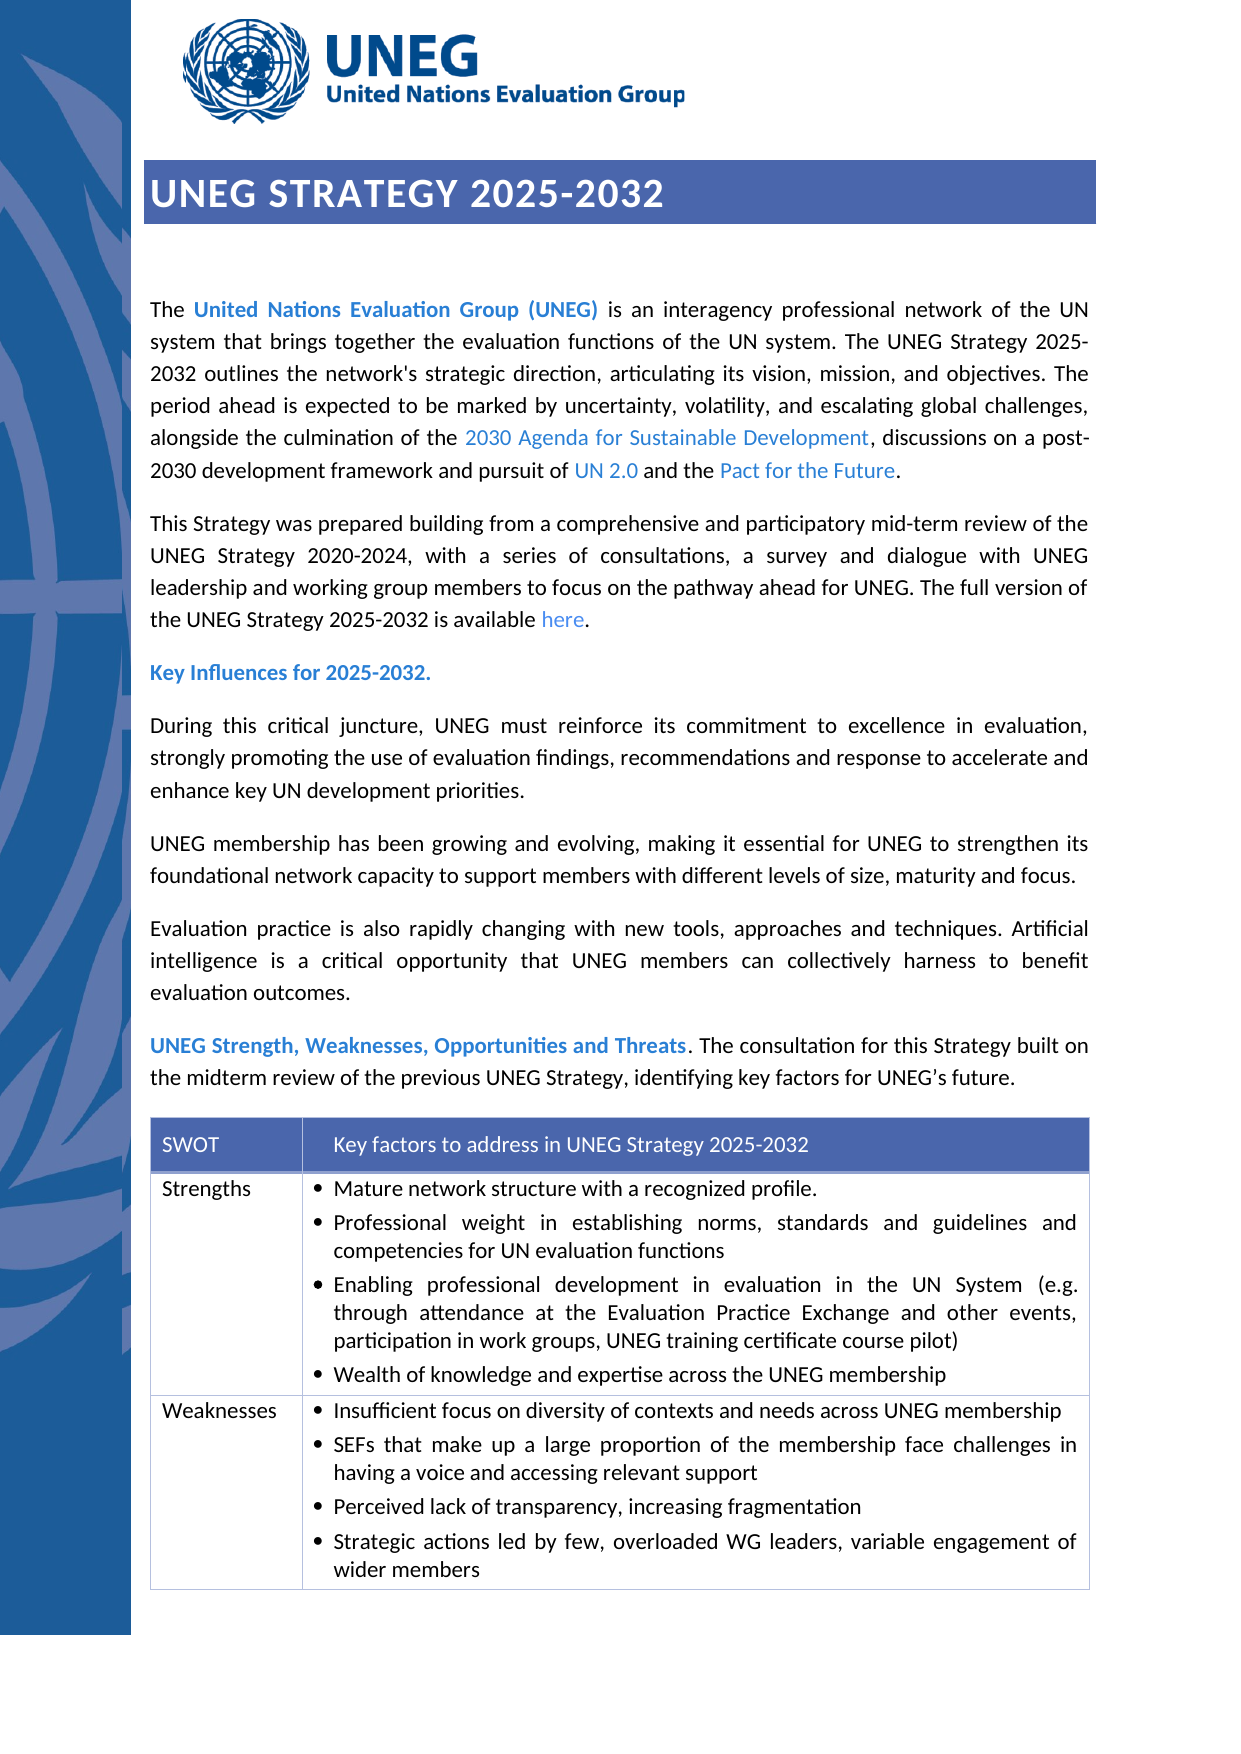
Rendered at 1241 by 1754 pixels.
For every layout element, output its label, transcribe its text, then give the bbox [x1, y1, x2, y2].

subtitle UNEG Strategy 2025-2032 [150, 167, 1090, 217]
table_cell Mature network structure with a recognized profile. Professional weight in establishing norms, standards and guidelines and competencies for UN evaluation functions Enabling professional development in evaluation in the UN System (e.g. through attendance at the Evaluation Practice Exchange and other events, participation in work groups, UNEG training certificate course pilot) Wealth of knowledge and expertise across the UNEG membership [303, 1174, 1089, 1395]
text During this critical juncture, UNEG must reinforce its commitment to excellence in evaluation, strongly promoting the use of evaluation findings, recommendations and response to accelerate and enhance key UN development priorities. [150, 711, 1090, 804]
text Evaluation practice is also rapidly changing with new tools, approaches and techniques. Artificial intelligence is a critical opportunity that UNEG members can collectively harness to benefit evaluation outcomes. [150, 914, 1090, 1006]
text This Strategy was prepared building from a comprehensive and participatory mid-term review of the UNEG Strategy 2020-2024, with a series of consultations, a survey and dialogue with UNEG leadership and working group members to focus on the pathway ahead for UNEG. The full version of the UNEG Strategy 2025-2032 is available here. [150, 509, 1090, 633]
text UNEG membership has been growing and evolving, making it essential for UNEG to strengthen its foundational network capacity to support members with different levels of size, maturity and focus. [150, 829, 1090, 889]
table_cell Strengths [151, 1174, 302, 1395]
table_header SWOT [151, 1118, 302, 1171]
text Key Influences for 2025-2032. [150, 658, 1090, 686]
table_header Key factors to address in UNEG Strategy 2025-2032 [303, 1118, 1089, 1171]
table_cell Insufficient focus on diversity of contexts and needs across UNEG membership SEFs that make up a large proportion of the membership face challenges in having a voice and accessing relevant support Perceived lack of transparency, increasing fragmentation Strategic actions led by few, overloaded WG leaders, variable engagement of wider members [303, 1396, 1089, 1589]
picture [0, 0, 131, 1635]
table_cell Weaknesses [151, 1396, 302, 1589]
text The United Nations Evaluation Group (UNEG) is an interagency professional network of the UN system that brings together the evaluation functions of the UN system. The UNEG Strategy 2025-2032 outlines the network's strategic direction, articulating its vision, mission, and objectives. The period ahead is expected to be marked by uncertainty, volatility, and escalating global challenges, alongside the culmination of the 2030 Agenda for Sustainable Development, discussions on a post-2030 development framework and pursuit of UN 2.0 and the Pact for the Future. [150, 295, 1090, 484]
picture [183, 19, 685, 124]
text UNEG Strength, Weaknesses, Opportunities and Threats. The consultation for this Strategy built on the midterm review of the previous UNEG Strategy, identifying key factors for UNEG’s future. [150, 1031, 1090, 1092]
